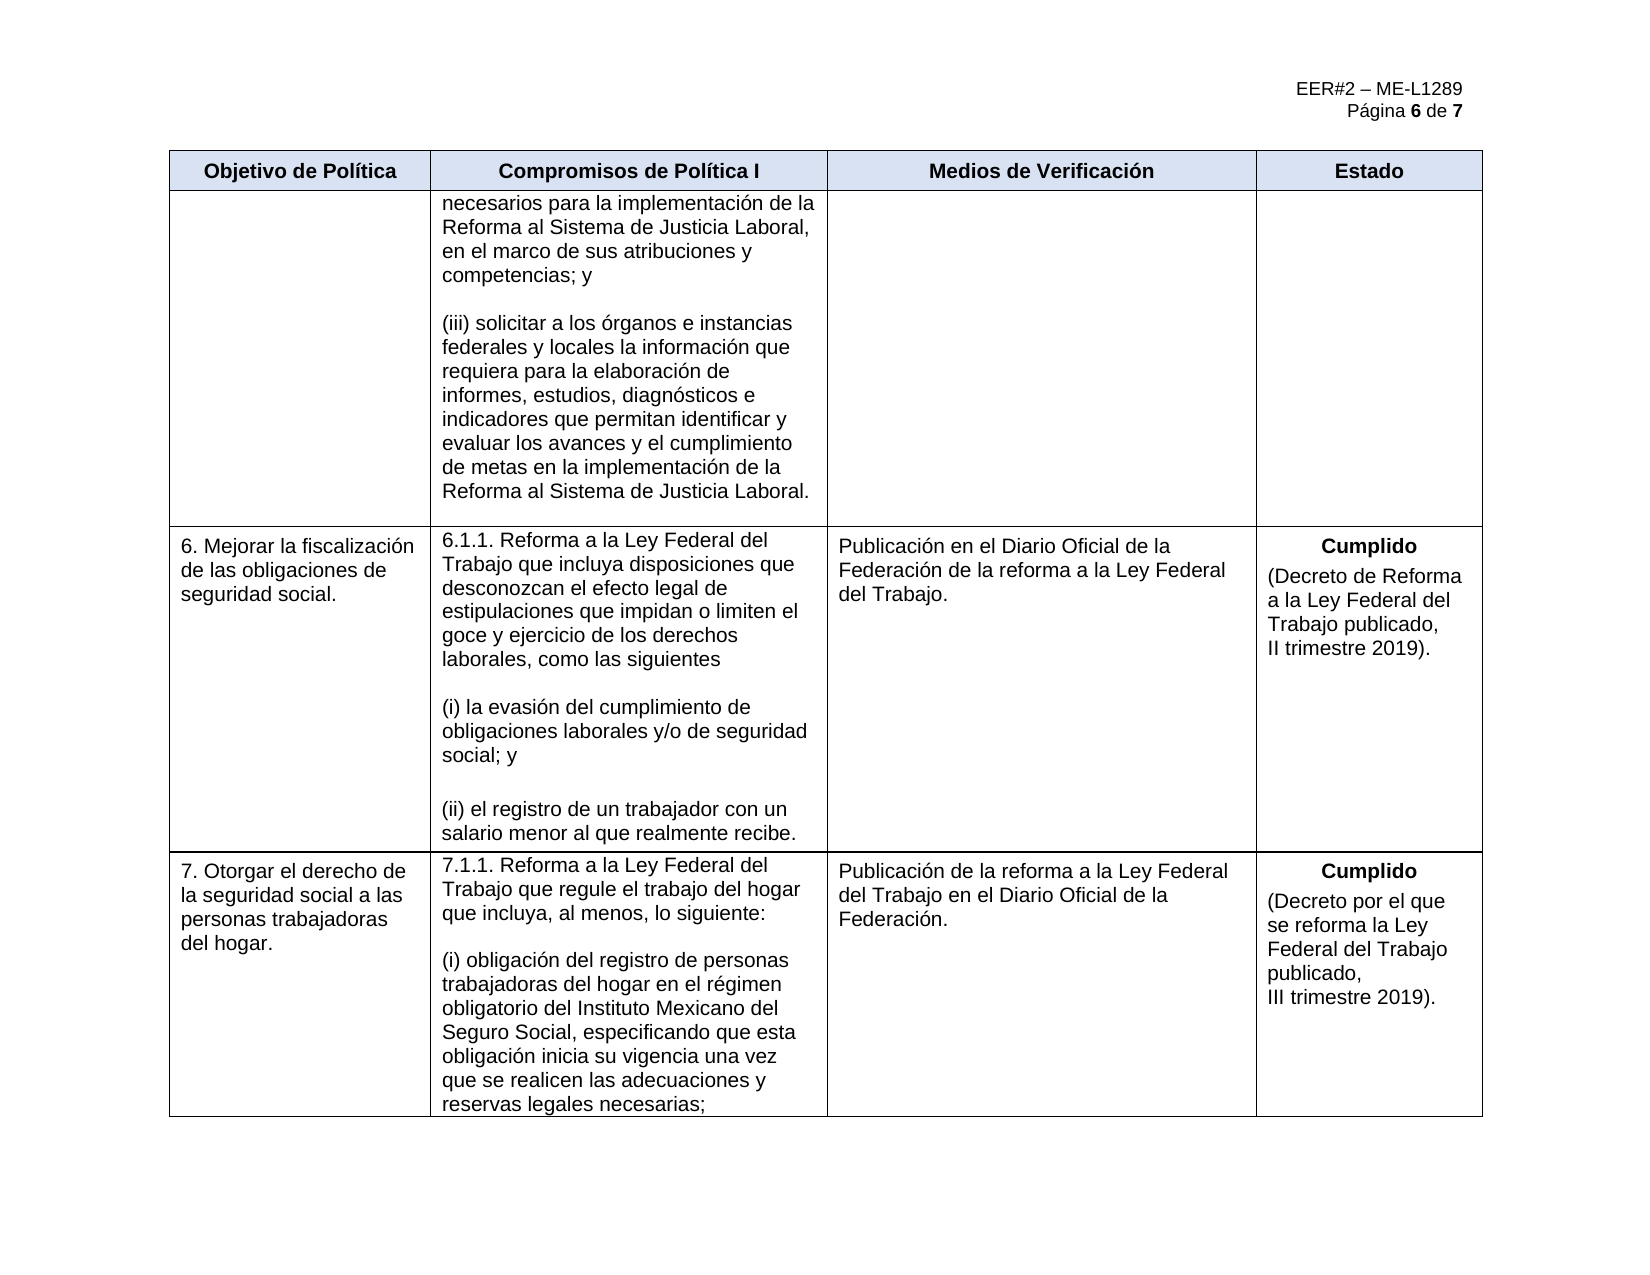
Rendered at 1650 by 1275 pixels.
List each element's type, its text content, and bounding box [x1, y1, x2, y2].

table_header Estado [1257, 151, 1482, 190]
table_cell Publicación en el Diario Oficial de la Federación de la reforma a la Ley Federal del Trabajo. [828, 527, 1256, 851]
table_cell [1257, 853, 1482, 1116]
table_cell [1257, 191, 1482, 526]
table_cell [170, 853, 430, 1116]
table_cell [828, 853, 1256, 1116]
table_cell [828, 191, 1256, 526]
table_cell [431, 853, 827, 1116]
table_header Objetivo de Política [170, 151, 430, 190]
table_header Compromisos de Política I [431, 151, 827, 190]
table_header Medios de Verificación [828, 151, 1256, 190]
table_cell 6. Mejorar la fiscalización de las obligaciones de seguridad social. [170, 527, 430, 851]
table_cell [431, 191, 827, 526]
table_cell Cumplido (Decreto de Reforma a la Ley Federal del Trabajo publicado, II trimestre 2019). [1257, 527, 1482, 851]
table_cell 6.1.1. Reforma a la Ley Federal del Trabajo que incluya disposiciones que desconozcan el efecto legal de estipulaciones que impidan o limiten el goce y ejercicio de los derechos laborales, como las siguientes (i) la evasión del cumplimiento de obligaciones laborales y/o de seguridad social; y (ii) el registro de un trabajador con un salario menor al que realmente recibe. [431, 527, 827, 851]
